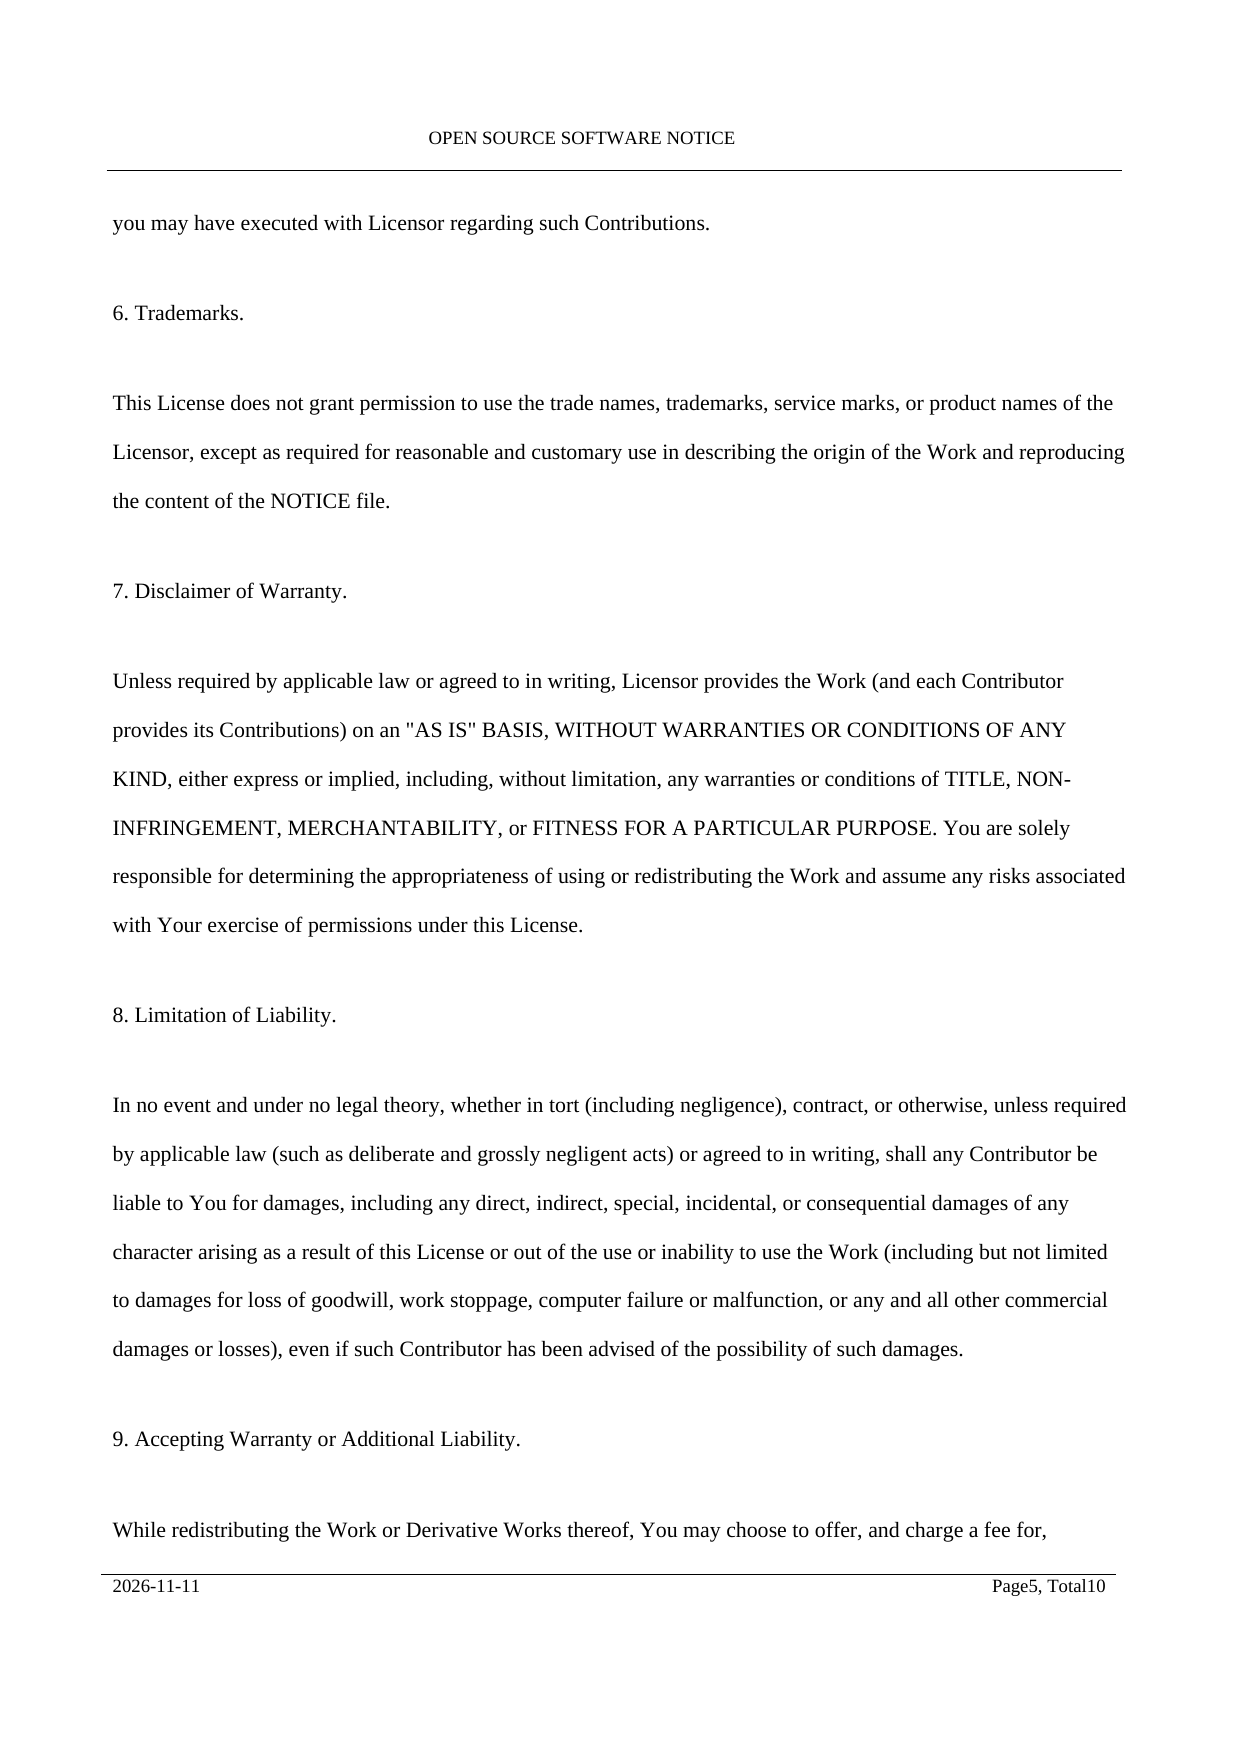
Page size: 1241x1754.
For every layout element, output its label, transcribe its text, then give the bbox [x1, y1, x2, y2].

text 7. Disclaimer of Warranty. [112, 574, 1128, 607]
text Unless required by applicable law or agreed to in writing, Licensor provides the Work (and each Contributor provides its Contributions) on an "AS IS" BASIS, WITHOUT WARRANTIES OR CONDITIONS OF ANY KIND, either express or implied, including, without limitation, any warranties or conditions of TITLE, NON-INFRINGEMENT, MERCHANTABILITY, or FITNESS FOR A PARTICULAR PURPOSE. You are solely responsible for determining the appropriateness of using or redistributing the Work and assume any risks associated with Your exercise of permissions under this License. [112, 665, 1128, 941]
text This License does not grant permission to use the trade names, trademarks, service marks, or product names of the Licensor, except as required for reasonable and customary use in describing the origin of the Work and reproducing the content of the NOTICE file. [112, 387, 1128, 517]
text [112, 206, 1128, 239]
text 9. Accepting Warranty or Additional Liability. [112, 1423, 1128, 1455]
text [112, 1513, 1128, 1546]
text 6. Trademarks. [112, 297, 1128, 329]
text 8. Limitation of Liability. [112, 999, 1128, 1031]
text In no event and under no legal theory, whether in tort (including negligence), contract, or otherwise, unless required by applicable law (such as deliberate and grossly negligent acts) or agreed to in writing, shall any Contributor be liable to You for damages, including any direct, indirect, special, incidental, or consequential damages of any character arising as a result of this License or out of the use or inability to use the Work (including but not limited to damages for loss of goodwill, work stoppage, computer failure or malfunction, or any and all other commercial damages or losses), even if such Contributor has been advised of the possibility of such damages. [112, 1089, 1128, 1365]
